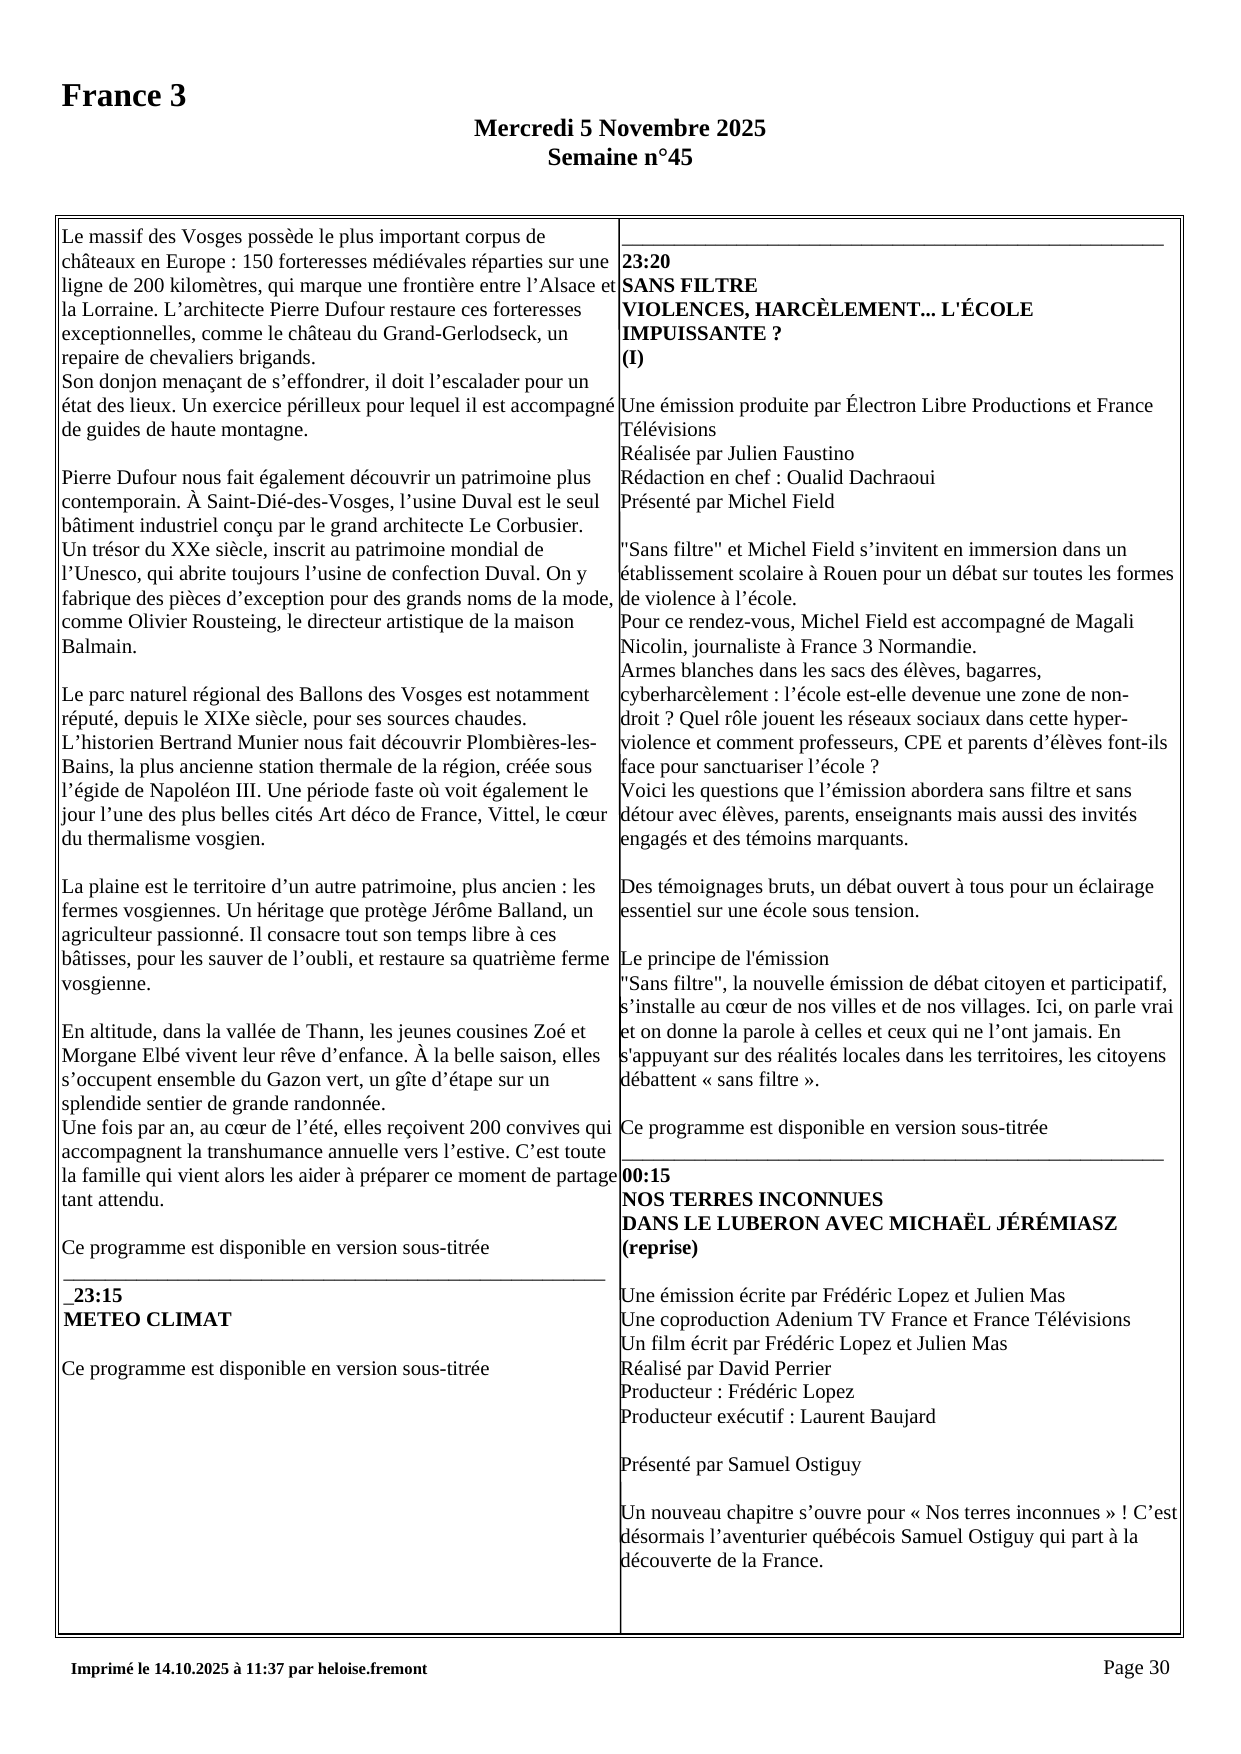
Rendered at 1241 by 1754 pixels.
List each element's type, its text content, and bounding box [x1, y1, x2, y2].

text Ce programme est disponible en version sous-titrée [61, 1355, 620, 1379]
text VIOLENCES, HARCÈLEMENT... L'ÉCOLE IMPUISSANTE ? [622, 297, 1179, 345]
text 23:20 [622, 248, 1179, 273]
text ____________________________________________________ [622, 224, 1179, 248]
text Une émission produite par Électron Libre Productions et France Télévisions Réalisée par Julien Faustino Rédaction en chef : Oualid Dachraoui Présenté par Michel Field "Sans filtre" et Michel Field s’invitent en immersion dans un établissement scolaire à Rouen pour un débat sur toutes les formes de violence à l’école. Pour ce rendez-vous, Michel Field est accompagné de Magali Nicolin, journaliste à France 3 Normandie. Armes blanches dans les sacs des élèves, bagarres, cyberharcèlement : l’école est-elle devenue une zone de non-droit ? Quel rôle jouent les réseaux sociaux dans cette hyper-violence et comment professeurs, CPE et parents d’élèves font-ils face pour sanctuariser l’école ? Voici les questions que l’émission abordera sans filtre et sans détour avec élèves, parents, enseignants mais aussi des invités engagés et des témoins marquants. Des témoignages bruts, un débat ouvert à tous pour un éclairage essentiel sur une école sous tension. Le principe de l'émission "Sans filtre", la nouvelle émission de débat citoyen et participatif, s’installe au cœur de nos villes et de nos villages. Ici, on parle vrai et on donne la parole à celles et ceux qui ne l’ont jamais. En s'appuyant sur des réalités locales dans les territoires, les citoyens débattent « sans filtre ». [620, 369, 1179, 1091]
text DANS LE LUBERON AVEC MICHAËL JÉRÉMIASZ [622, 1211, 1179, 1235]
text Ce programme est disponible en version sous-titrée [620, 1115, 1179, 1139]
text NOS TERRES INCONNUES [622, 1187, 1179, 1211]
text _____________________________________________________23:15 [63, 1259, 620, 1307]
text Ce programme est disponible en version sous-titrée [61, 1235, 620, 1259]
text Une émission écrite par Frédéric Lopez et Julien Mas Une coproduction Adenium TV France et France Télévisions Un film écrit par Frédéric Lopez et Julien Mas Réalisé par David Perrier Producteur : Frédéric Lopez Producteur exécutif : Laurent Baujard Présenté par Samuel Ostiguy Un nouveau chapitre s’ouvre pour « Nos terres inconnues » ! C’est désormais l’aventurier québécois Samuel Ostiguy qui part à la découverte de la France. [620, 1259, 1179, 1620]
text METEO CLIMAT [63, 1307, 620, 1331]
text Le massif des Vosges possède le plus important corpus de châteaux en Europe : 150 forteresses médiévales réparties sur une ligne de 200 kilomètres, qui marque une frontière entre l’Alsace et la Lorraine. L’architecte Pierre Dufour restaure ces forteresses exceptionnelles, comme le château du Grand-Gerlodseck, un repaire de chevaliers brigands. Son donjon menaçant de s’effondrer, il doit l’escalader pour un état des lieux. Un exercice périlleux pour lequel il est accompagné de guides de haute montagne. Pierre Dufour nous fait également découvrir un patrimoine plus contemporain. À Saint-Dié-des-Vosges, l’usine Duval est le seul bâtiment industriel conçu par le grand architecte Le Corbusier. Un trésor du XXe siècle, inscrit au patrimoine mondial de l’Unesco, qui abrite toujours l’usine de confection Duval. On y fabrique des pièces d’exception pour des grands noms de la mode, comme Olivier Rousteing, le directeur artistique de la maison Balmain. Le parc naturel régional des Ballons des Vosges est notamment réputé, depuis le XIXe siècle, pour ses sources chaudes. L’historien Bertrand Munier nous fait découvrir Plombières-les-Bains, la plus ancienne station thermale de la région, créée sous l’égide de Napoléon III. Une période faste où voit également le jour l’une des plus belles cités Art déco de France, Vittel, le cœur du thermalisme vosgien. La plaine est le territoire d’un autre patrimoine, plus ancien : les fermes vosgiennes. Un héritage que protège Jérôme Balland, un agriculteur passionné. Il consacre tout son temps libre à ces bâtisses, pour les sauver de l’oubli, et restaure sa quatrième ferme vosgienne. En altitude, dans la vallée de Thann, les jeunes cousines Zoé et Morgane Elbé vivent leur rêve d’enfance. À la belle saison, elles s’occupent ensemble du Gazon vert, un gîte d’étape sur un splendide sentier de grande randonnée. Une fois par an, au cœur de l’été, elles reçoivent 200 convives qui accompagnent la transhumance annuelle vers l’estive. C’est toute la famille qui vient alors les aider à préparer ce moment de partage tant attendu. [61, 224, 620, 1211]
text 00:15 [622, 1163, 1179, 1187]
text SANS FILTRE [622, 273, 1179, 297]
text ____________________________________________________ [622, 1139, 1179, 1163]
text (I) [622, 345, 1179, 369]
text (reprise) [622, 1235, 1179, 1259]
